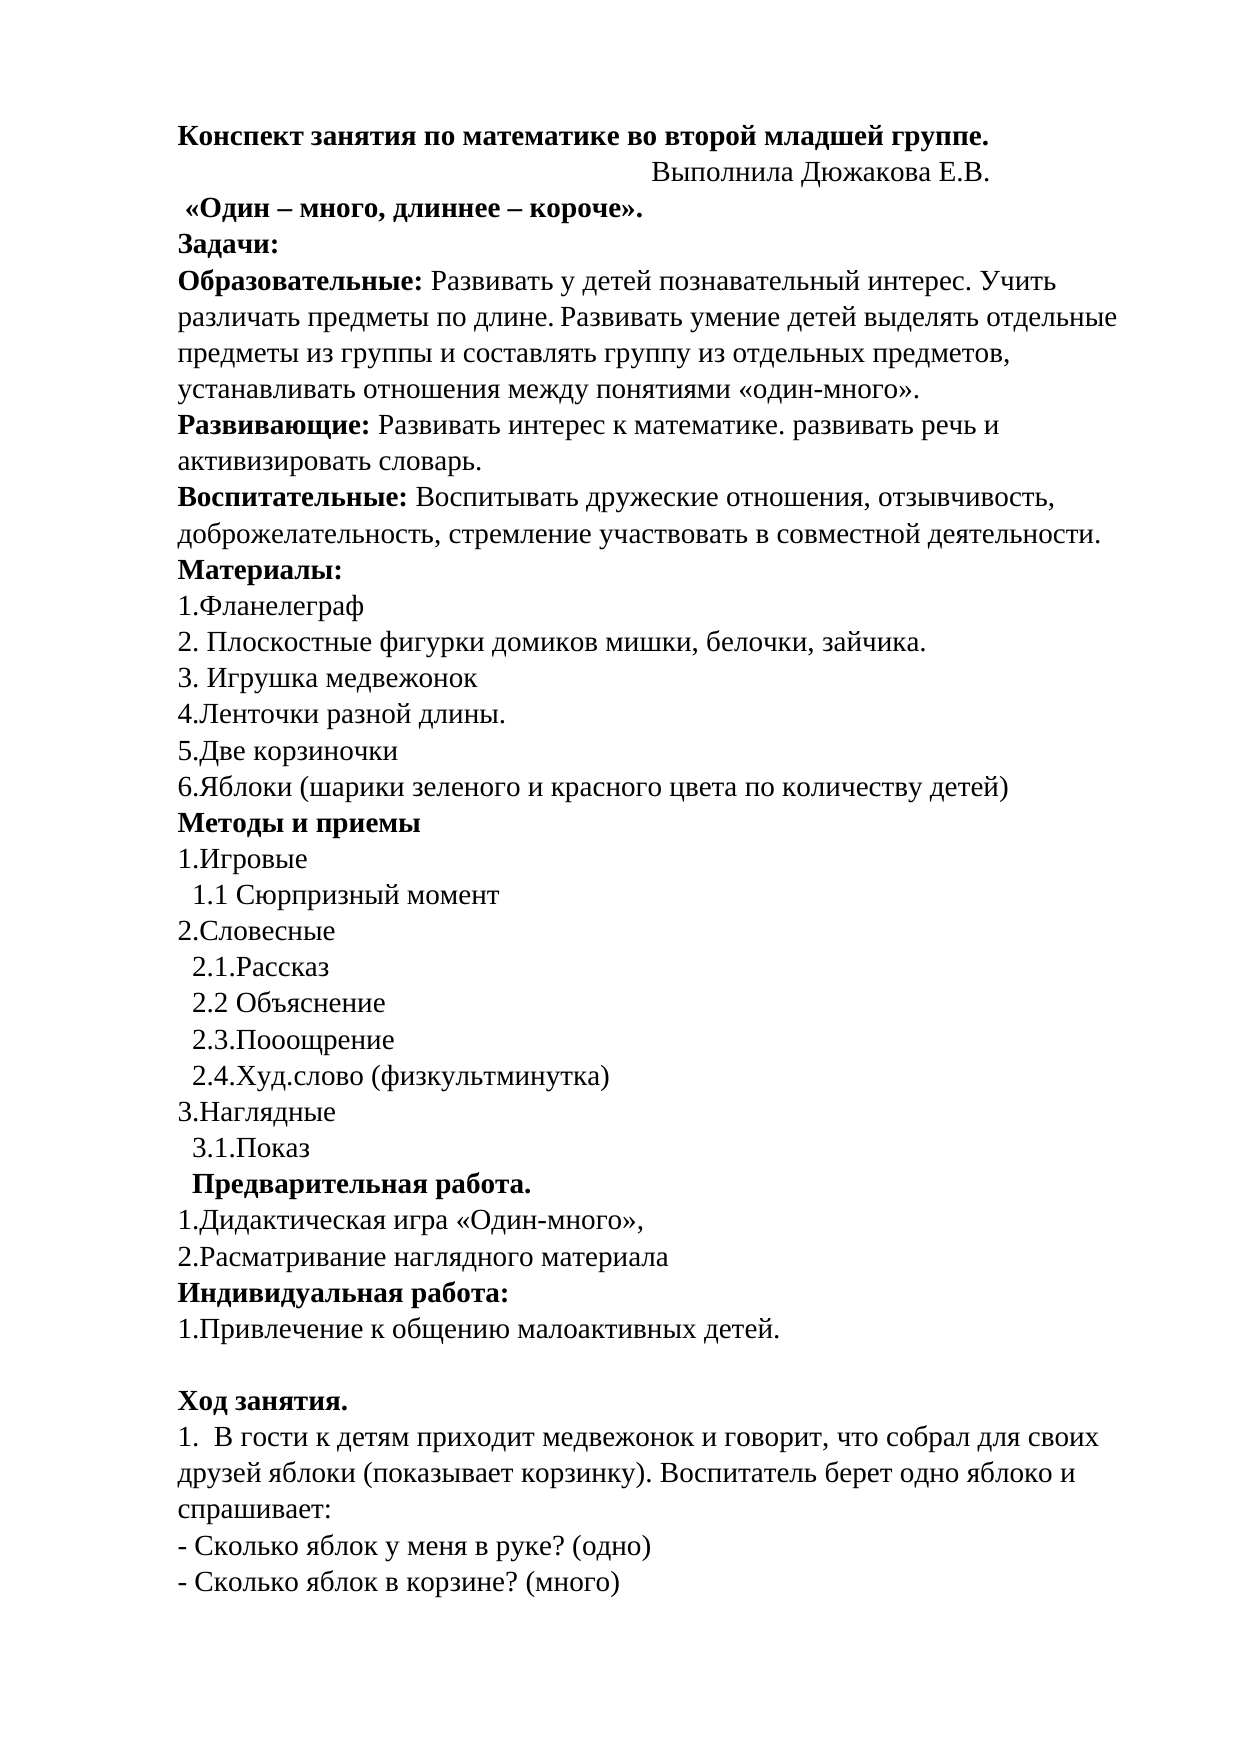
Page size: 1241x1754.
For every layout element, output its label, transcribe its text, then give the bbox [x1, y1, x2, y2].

text 2.4.Худ.слово (физкультминутка) [177, 1058, 1152, 1091]
text 1.Дидактическая игра «Один-много», [177, 1202, 1152, 1236]
text Задачи: [177, 227, 1152, 260]
text Ход занятия. [177, 1383, 1152, 1417]
text 2. Плоскостные фигурки домиков мишки, белочки, зайчика. [177, 624, 1152, 658]
text Методы и приемы [177, 805, 1152, 838]
text 2.2 Объяснение [177, 986, 1152, 1019]
text 1.1 Сюрпризный момент [177, 877, 1152, 911]
text Предварительная работа. [177, 1166, 1152, 1200]
text 1. В гости к детям приходит медвежонок и говорит, что собрал для своих друзей яблоки (показывает корзинку). Воспитатель берет одно яблоко и спрашивает: [177, 1419, 1152, 1525]
text - Сколько яблок в корзине? (много) [177, 1564, 1152, 1597]
text 3.Наглядные [177, 1094, 1152, 1128]
text Образовательные: Развивать у детей познавательный интерес. Учить различать предметы по длине. Развивать умение детей выделять отдельные предметы из группы и составлять группу из отдельных предметов, устанавливать отношения между понятиями «один-много». [177, 263, 1152, 405]
text Развивающие: Развивать интерес к математике. развивать речь и активизировать словарь. [177, 407, 1152, 477]
text Материалы: [177, 552, 1152, 585]
text Конспект занятия по математике во второй младшей группе. [177, 118, 1152, 152]
text 2.Словесные [177, 913, 1152, 947]
text 4.Ленточки разной длины. [177, 696, 1152, 730]
text 1.Привлечение к общению малоактивных детей. [177, 1311, 1152, 1344]
text 3.1.Показ [177, 1130, 1152, 1164]
text 2.1.Рассказ [177, 949, 1152, 983]
text 1.Фланелеграф [177, 588, 1152, 622]
text 5.Две корзиночки [177, 733, 1152, 766]
text 2.3.Пооощрение [177, 1022, 1152, 1055]
text Индивидуальная работа: [177, 1275, 1152, 1308]
text 3. Игрушка медвежонок [177, 660, 1152, 694]
text Воспитательные: Воспитывать дружеские отношения, отзывчивость, доброжелательность, стремление участвовать в совместной деятельности. [177, 479, 1152, 549]
text - Сколько яблок у меня в руке? (одно) [177, 1528, 1152, 1561]
text «Один – много, длиннее – короче». [177, 190, 1152, 224]
text 2.Расматривание наглядного материала [177, 1239, 1152, 1272]
text Выполнила Дюжакова Е.В. [177, 154, 1152, 188]
text 6.Яблоки (шарики зеленого и красного цвета по количеству детей) [177, 769, 1152, 802]
text 1.Игровые [177, 841, 1152, 874]
